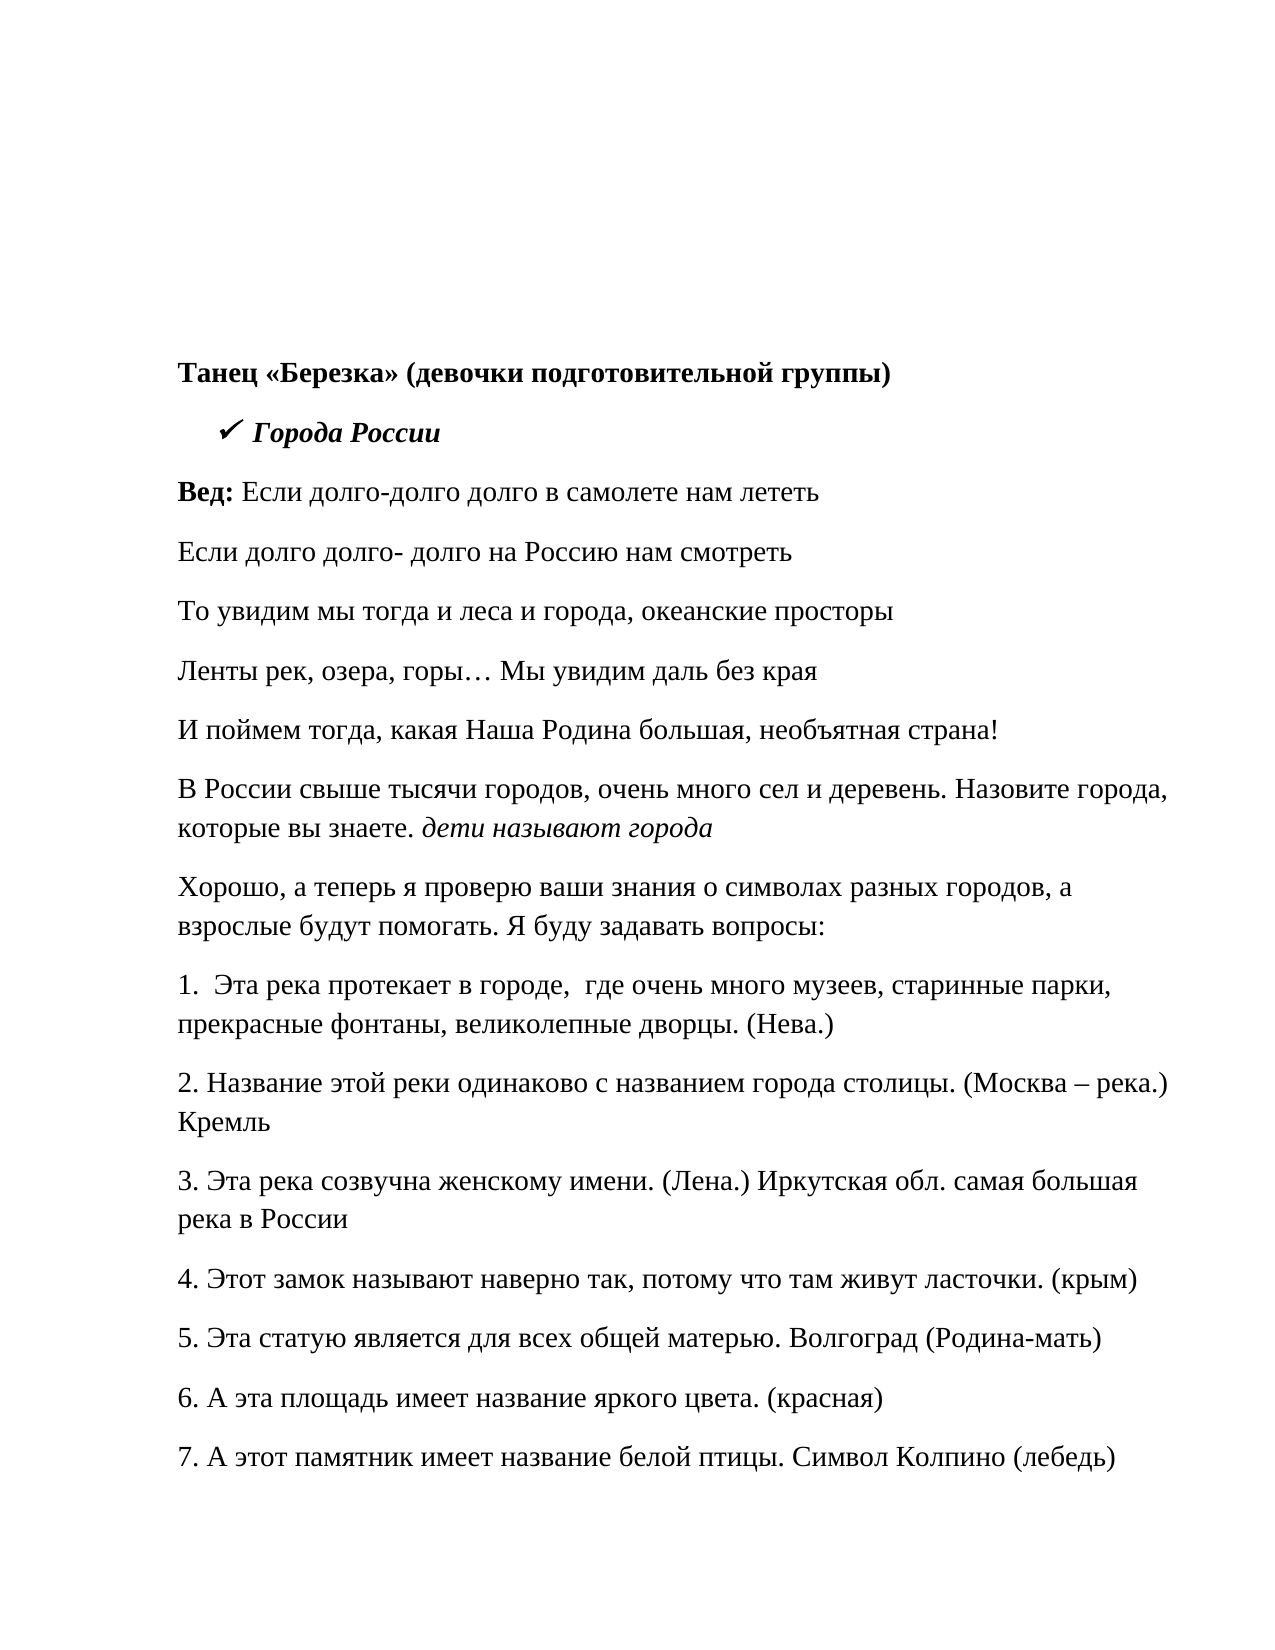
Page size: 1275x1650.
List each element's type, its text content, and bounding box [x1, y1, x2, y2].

text Если долго долго- долго на Россию нам смотреть [177, 534, 1186, 567]
text Вед: Если долго-долго долго в самолете нам лететь [177, 474, 1186, 508]
text То увидим мы тогда и леса и города, океанские просторы [177, 593, 1186, 627]
text Танец «Березка» (девочки подготовительной группы) [177, 356, 1186, 389]
text 7. А этот памятник имеет название белой птицы. Символ Колпино (лебедь) [177, 1439, 1186, 1473]
text 4. Этот замок называют наверно так, потому что там живут ласточки. (крым) [177, 1261, 1186, 1294]
list Города России [215, 415, 1186, 449]
text 6. А эта площадь имеет название яркого цвета. (красная) [177, 1380, 1186, 1413]
text 5. Эта статую является для всех общей матерью. Волгоград (Родина-мать) [177, 1320, 1186, 1354]
text 1. Эта река протекает в городе, где очень много музеев, старинные парки, прекрасные фонтаны, великолепные дворцы. (Нева.) [177, 967, 1186, 1039]
text 2. Название этой реки одинаково с названием города столицы. (Москва – река.) Кремль [177, 1065, 1186, 1137]
text Хорошо, а теперь я проверю ваши знания о символах разных городов, а взрослые будут помогать. Я буду задавать вопросы: [177, 869, 1186, 941]
text Ленты рек, озера, горы… Мы увидим даль без края [177, 653, 1186, 686]
text В России свыше тысячи городов, очень много сел и деревень. Назовите города, которые вы знаете. дети называют города [177, 771, 1186, 843]
text 3. Эта река созвучна женскому имени. (Лена.) Иркутская обл. самая большая река в России [177, 1163, 1186, 1235]
text И поймем тогда, какая Наша Родина большая, необъятная страна! [177, 712, 1186, 746]
